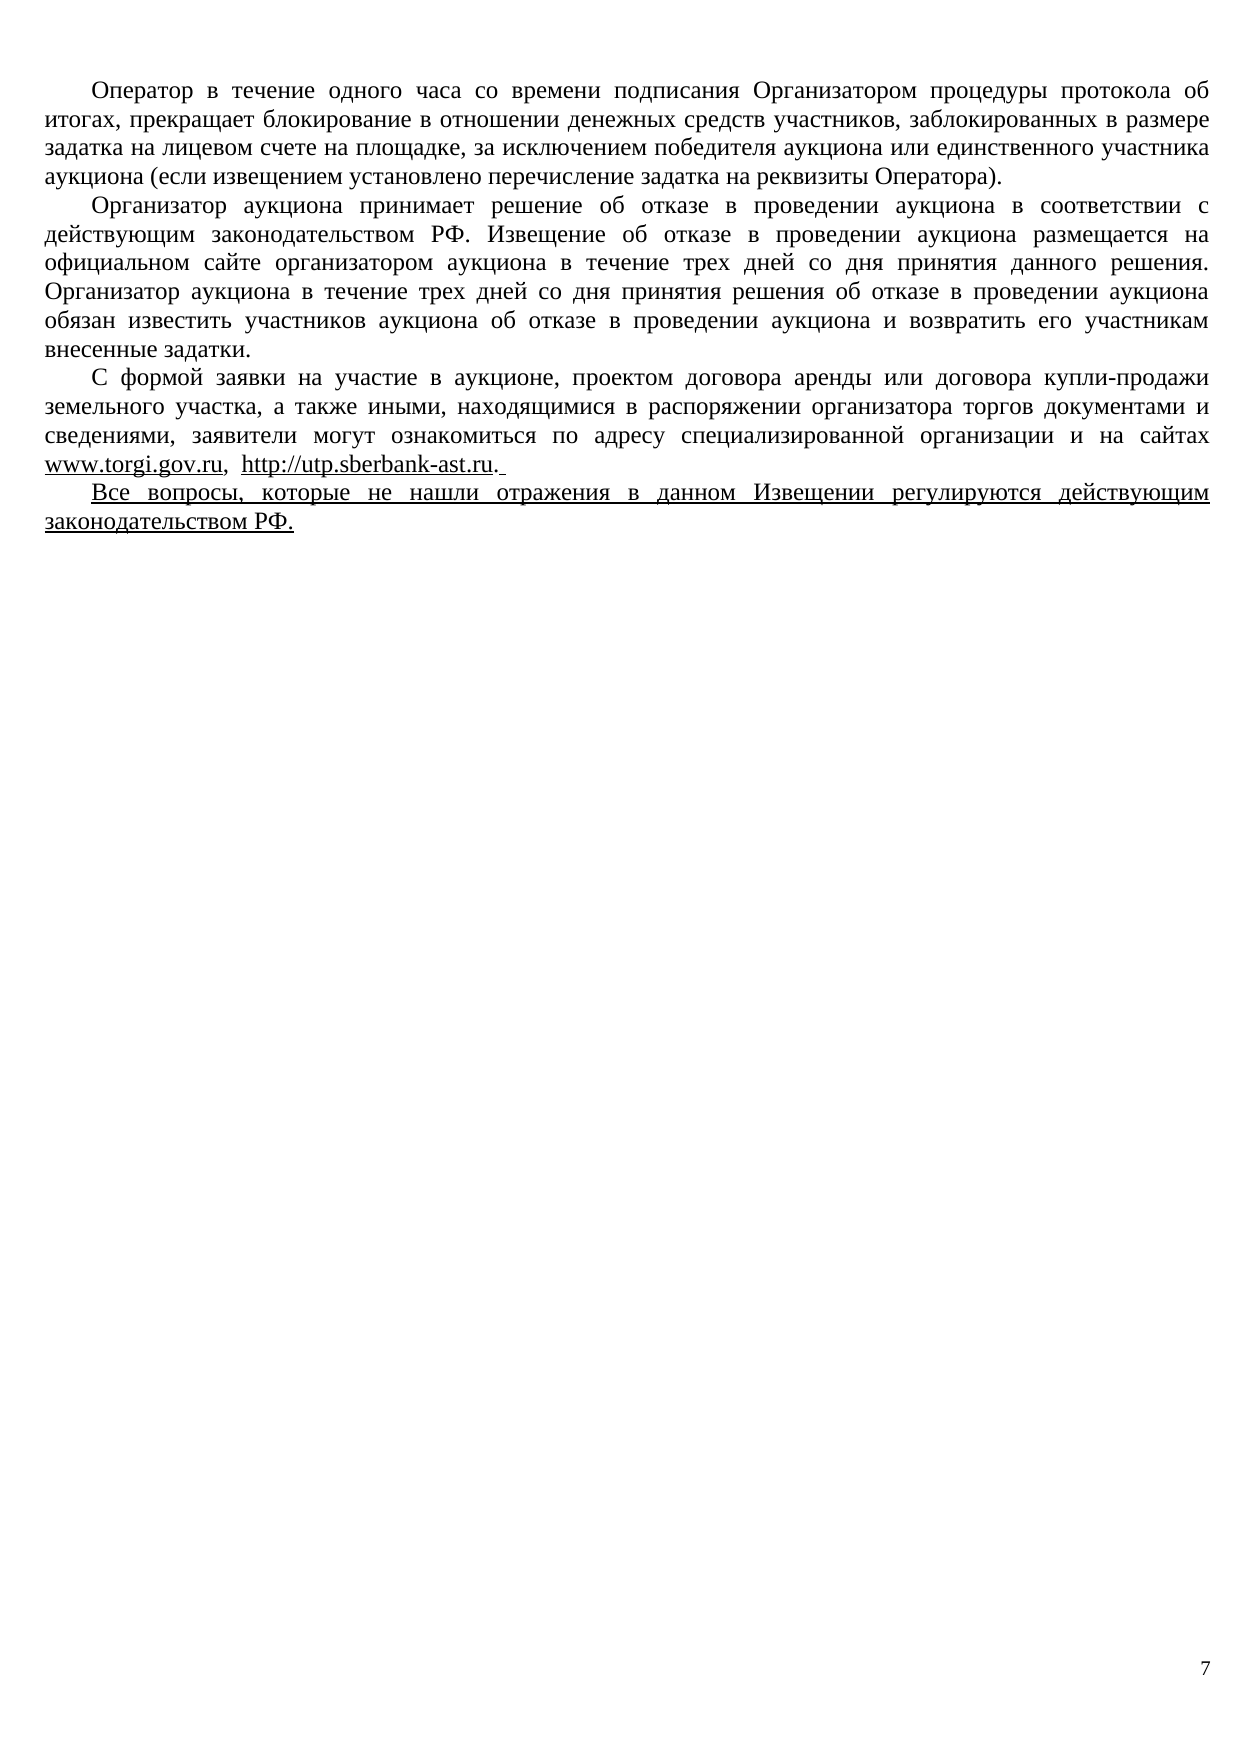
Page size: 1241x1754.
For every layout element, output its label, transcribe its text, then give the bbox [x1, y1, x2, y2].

text Организатор аукциона принимает решение об отказе в проведении аукциона в соответствии с действующим законодательством РФ. Извещение об отказе в проведении аукциона размещается на официальном сайте организатором аукциона в течение трех дней со дня принятия данного решения. Организатор аукциона в течение трех дней со дня принятия решения об отказе в проведении аукциона обязан известить участников аукциона об отказе в проведении аукциона и возвратить его участникам внесенные задатки. [44, 190, 1211, 362]
text Оператор в течение одного часа со времени подписания Организатором процедуры протокола об итогах, прекращает блокирование в отношении денежных средств участников, заблокированных в размере задатка на лицевом счете на площадке, за исключением победителя аукциона или единственного участника аукциона (если извещением установлено перечисление задатка на реквизиты Оператора). [44, 75, 1211, 190]
text С формой заявки на участие в аукционе, проектом договора аренды или договора купли-продажи земельного участка, а также иными, находящимися в распоряжении организатора торгов документами и сведениями, заявители могут ознакомиться по адресу специализированной организации и на сайтах www.torgi.gov.ru, http://utp.sberbank-ast.ru. [44, 362, 1211, 477]
text Все вопросы, которые не нашли отражения в данном Извещении регулируются действующим законодательством РФ. [44, 477, 1211, 535]
